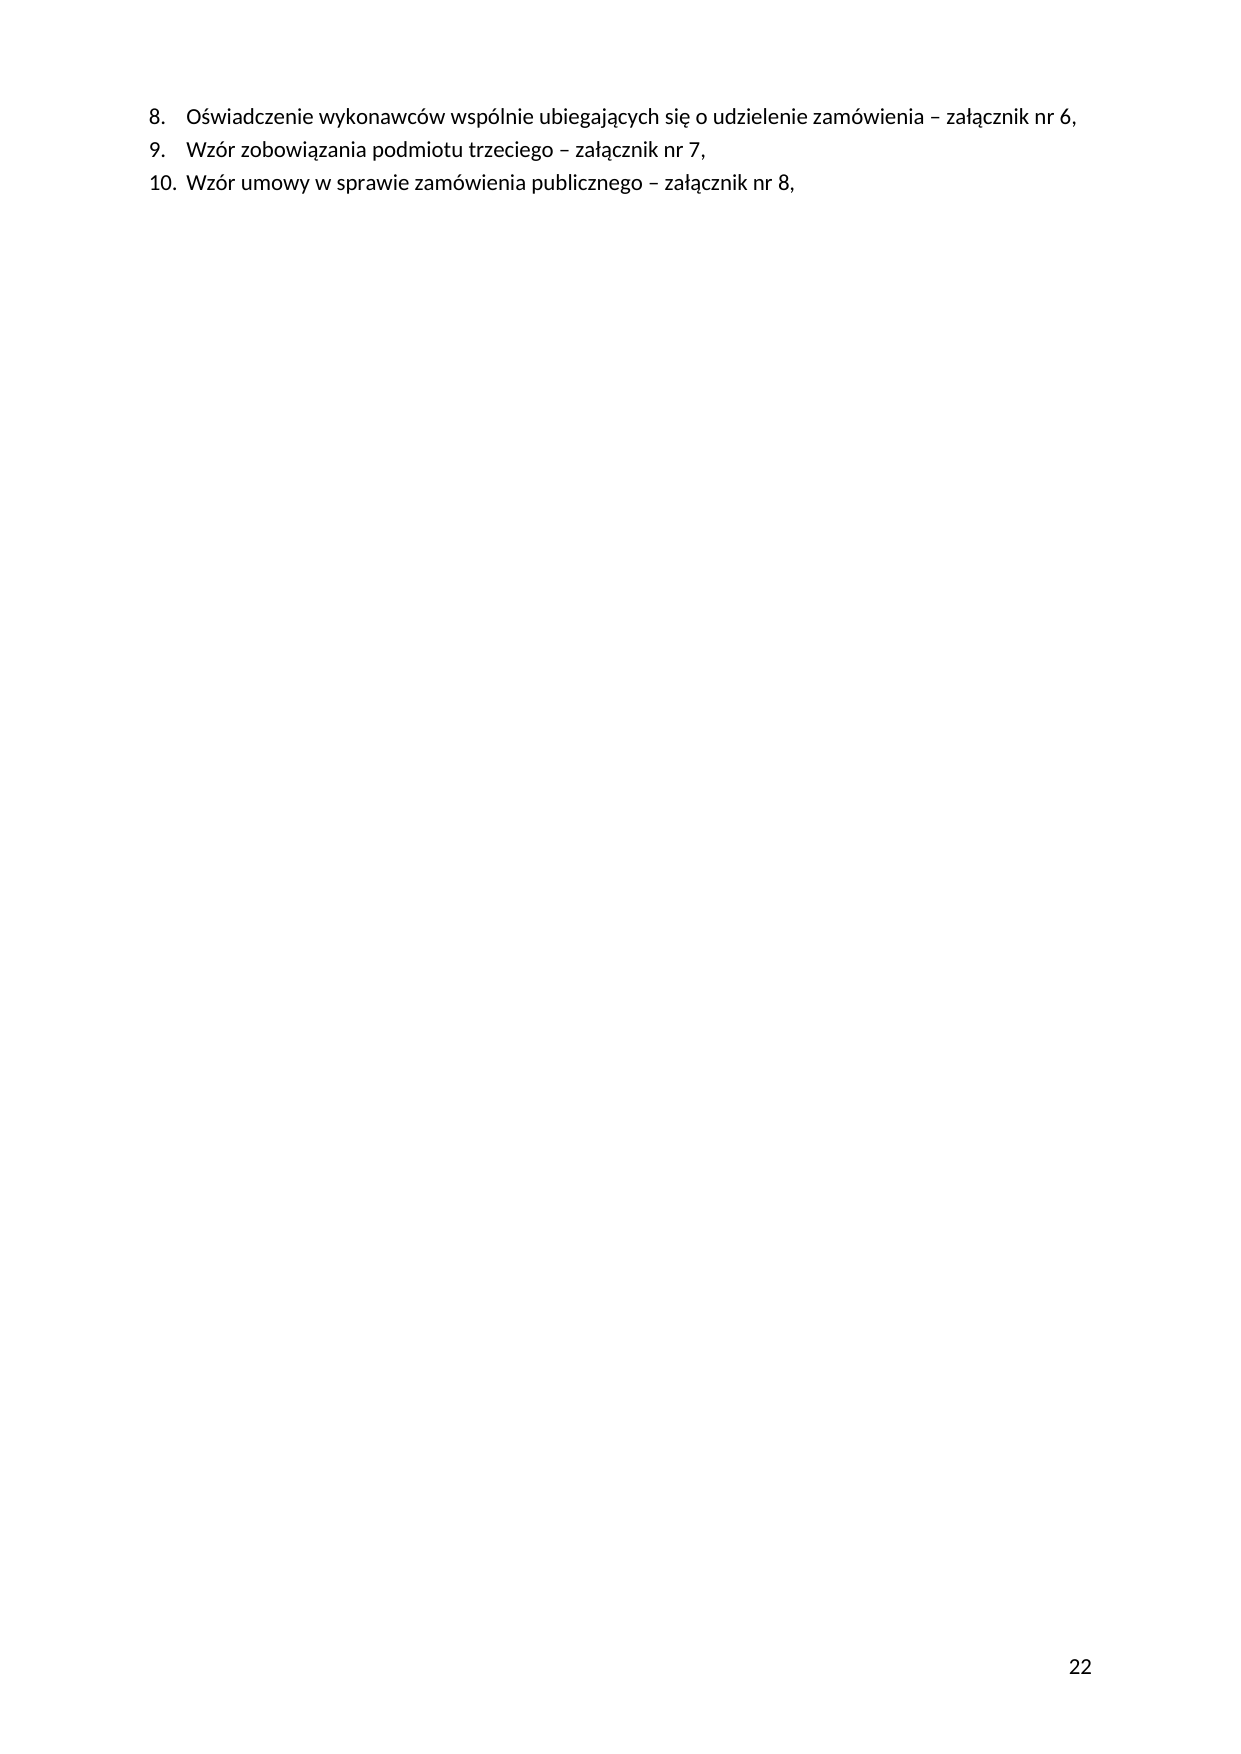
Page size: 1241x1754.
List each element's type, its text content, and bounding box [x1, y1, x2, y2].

list Wzór zobowiązania podmiotu trzeciego – załącznik nr 7, [148, 135, 1092, 163]
list Wzór umowy w sprawie zamówienia publicznego – załącznik nr 8, [148, 168, 1092, 196]
list Oświadczenie wykonawców wspólnie ubiegających się o udzielenie zamówienia – załącznik nr 6, [148, 102, 1092, 130]
